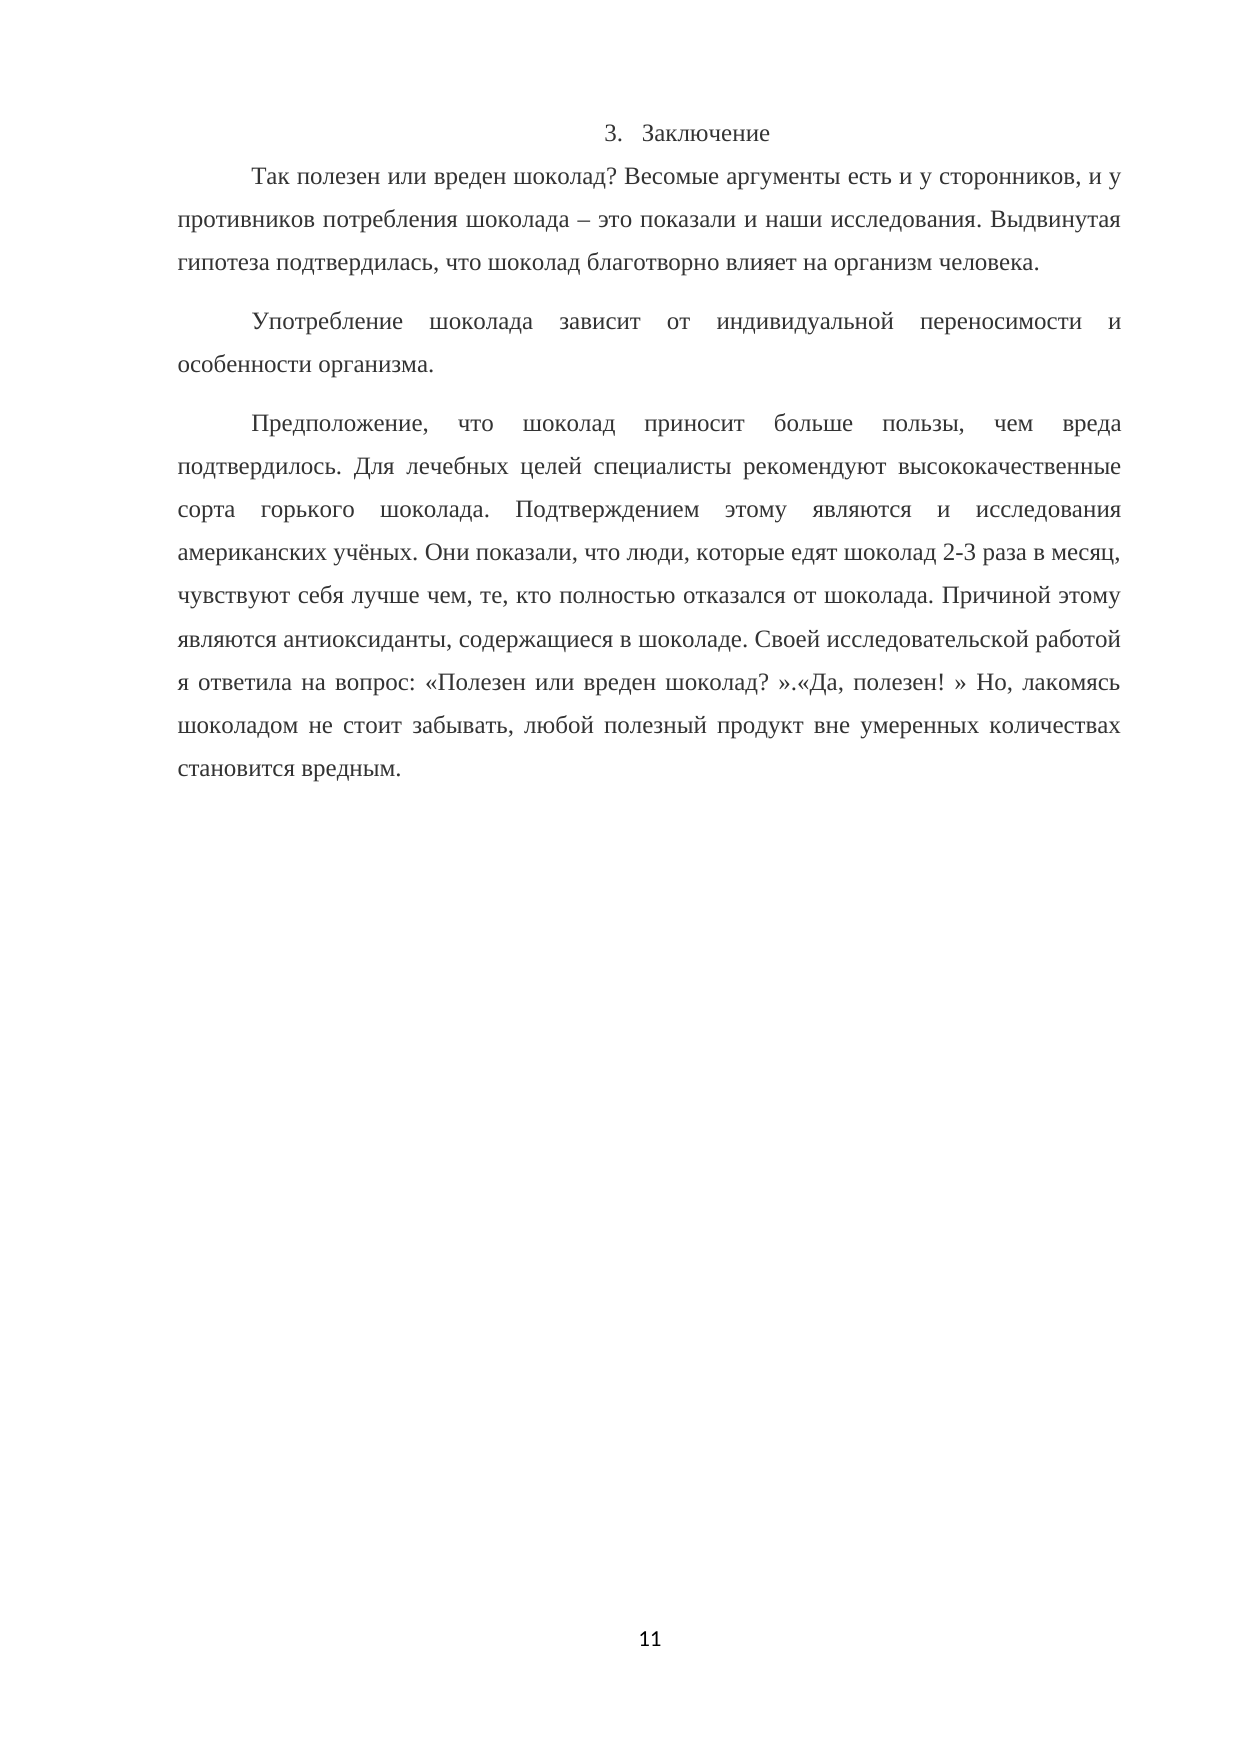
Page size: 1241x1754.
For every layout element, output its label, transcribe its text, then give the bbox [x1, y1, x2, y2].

text Предположение, что шоколад приносит больше пользы, чем вреда подтвердилось. Для лечебных целей специалисты рекомендуют высококачественные сорта горького шоколада. Подтверждением этому являются и исследования американских учёных. Они показали, что люди, которые едят шоколад 2-3 раза в месяц, чувствуют себя лучше чем, те, кто полностью отказался от шоколада. Причиной этому являются антиоксиданты, содержащиеся в шоколаде. Своей исследовательской работой я ответила на вопрос: «Полезен или вреден шоколад? ».«Да, полезен! » Но, лакомясь шоколадом не стоит забывать, любой полезный продукт вне умеренных количествах становится вредным. [177, 408, 1122, 782]
list Заключение [252, 118, 1122, 147]
text Употребление шоколада зависит от индивидуальной переносимости и особенности организма. [177, 306, 1122, 378]
text Так полезен или вреден шоколад? Весомые аргументы есть и у сторонников, и у противников потребления шоколада – это показали и наши исследования. Выдвинутая гипотеза подтвердилась, что шоколад благотворно влияет на организм человека. [177, 161, 1122, 276]
